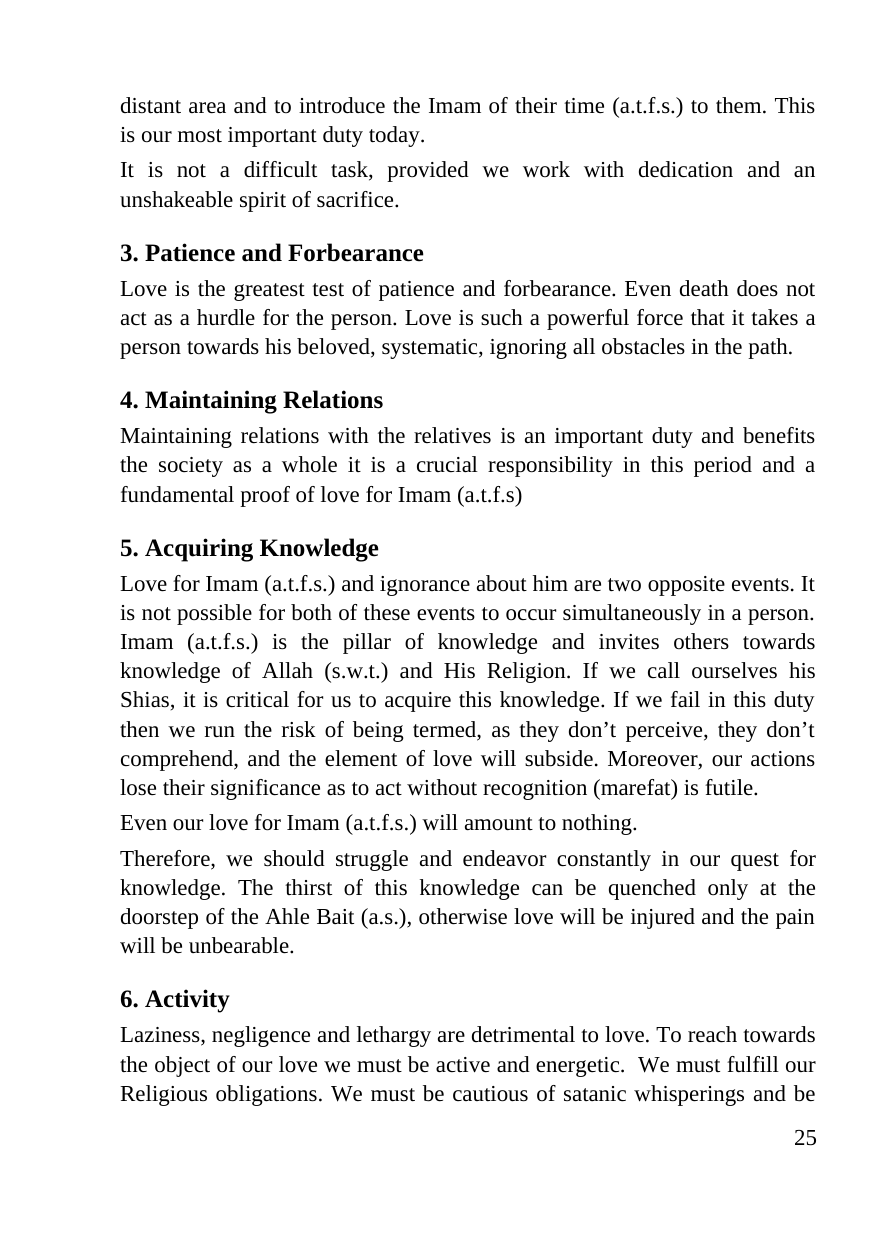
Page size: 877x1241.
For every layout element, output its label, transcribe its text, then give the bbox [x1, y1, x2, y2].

text Love is the greatest test of patience and forbearance. Even death does not act as a hurdle for the person. Love is such a powerful force that it takes a person towards his beloved, systematic, ignoring all obstacles in the path. [120, 273, 817, 360]
text Love for Imam (a.t.f.s.) and ignorance about him are two opposite events. It is not possible for both of these events to occur simultaneously in a person. Imam (a.t.f.s.) is the pillar of knowledge and invites others towards knowledge of Allah (s.w.t.) and His Religion. If we call ourselves his Shias, it is critical for us to acquire this knowledge. If we fail in this duty then we run the risk of being termed, as they don’t perceive, they don’t comprehend, and the element of love will subside. Moreover, our actions lose their significance as to act without recognition (marefat) is futile. [120, 568, 817, 801]
subtitle 3. Patience and Forbearance [120, 238, 817, 267]
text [120, 90, 817, 148]
subtitle 5. Acquiring Knowledge [120, 533, 817, 562]
subtitle 4. Maintaining Relations [120, 385, 817, 414]
text It is not a difficult task, provided we work with dedication and an unshakeable spirit of sacrifice. [120, 154, 817, 213]
text Therefore, we should struggle and endeavor constantly in our quest for knowledge. The thirst of this knowledge can be quenched only at the doorstep of the Ahle Bait (a.s.), otherwise love will be injured and the pain will be unbearable. [120, 843, 817, 959]
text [120, 1019, 817, 1107]
text Maintaining relations with the relatives is an important duty and benefits the society as a whole it is a crucial responsibility in this period and a fundamental proof of love for Imam (a.t.f.s) [120, 420, 817, 508]
subtitle 6. Activity [120, 984, 817, 1013]
text Even our love for Imam (a.t.f.s.) will amount to nothing. [120, 807, 817, 837]
